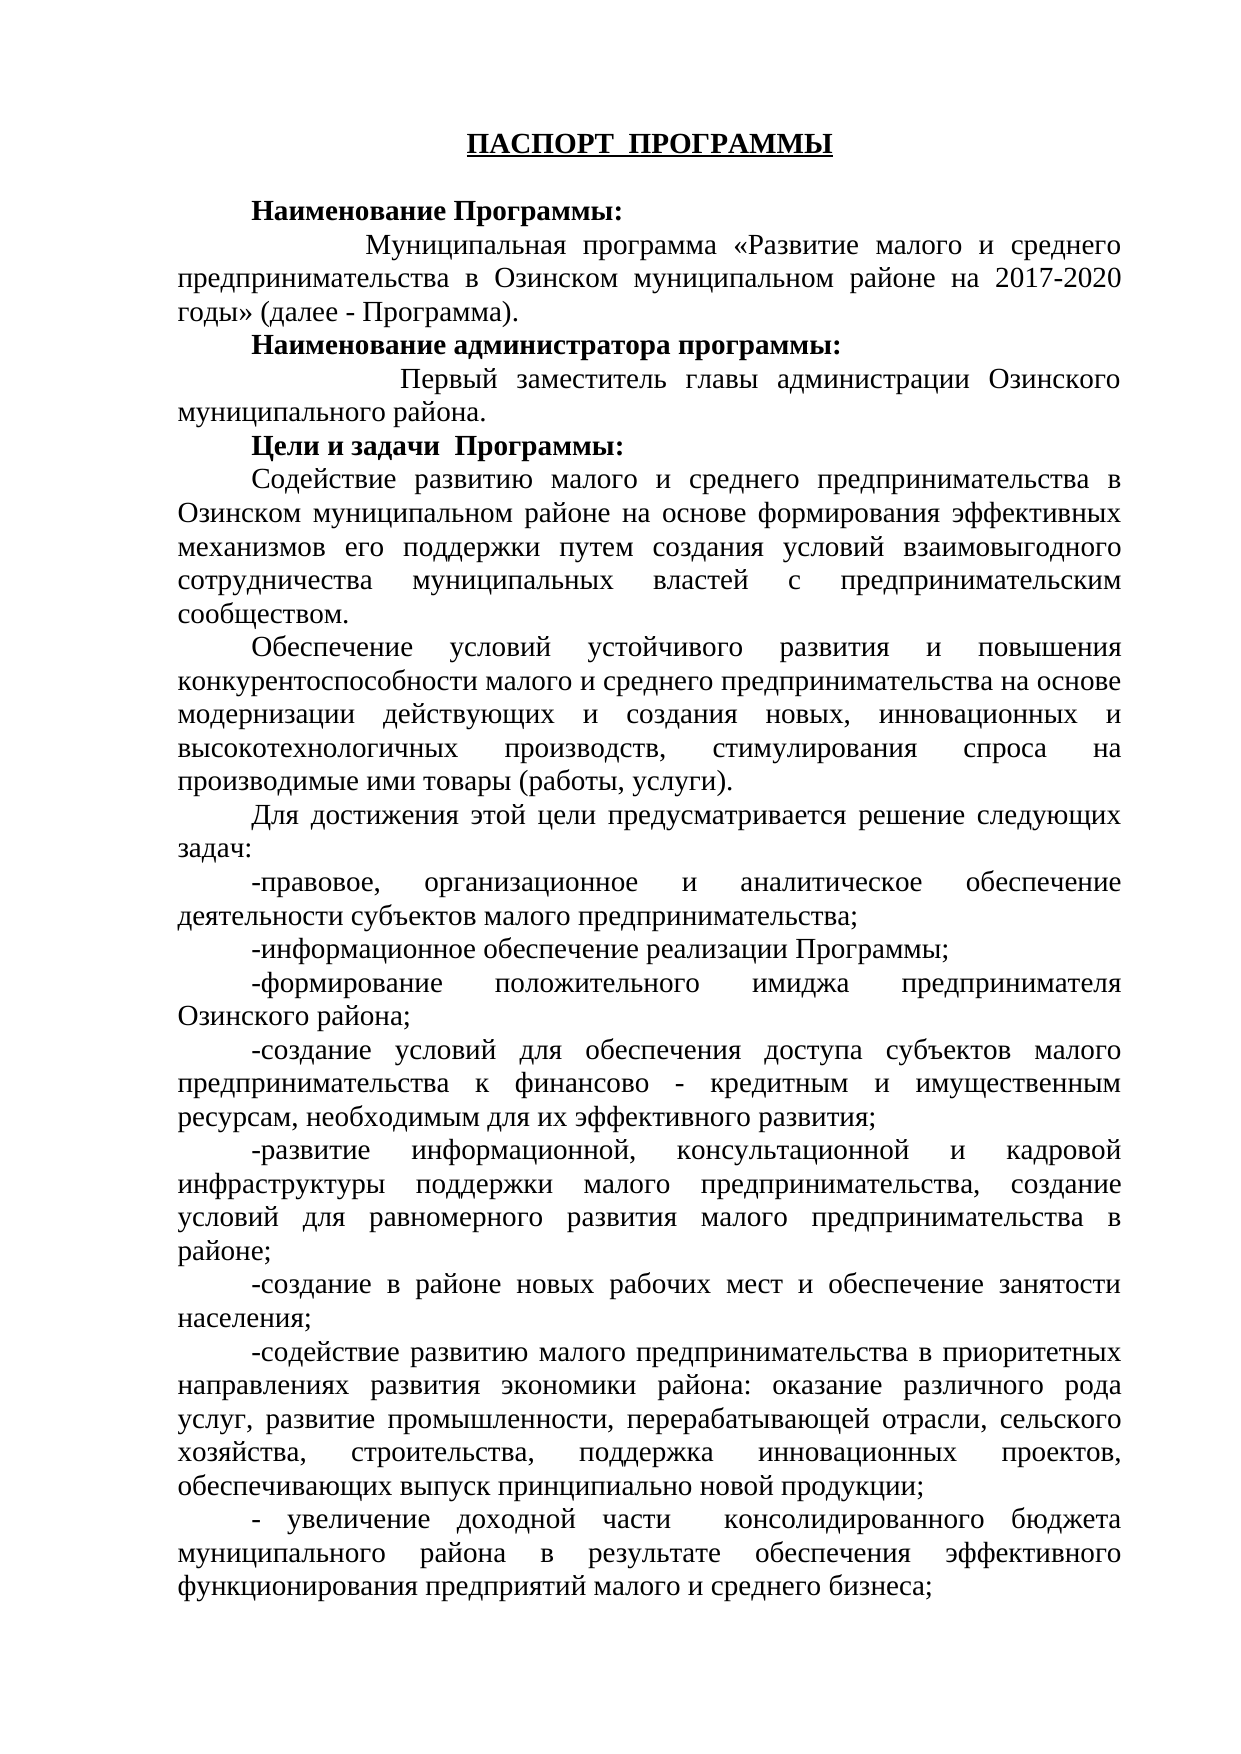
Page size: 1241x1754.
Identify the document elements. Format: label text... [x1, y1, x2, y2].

text -содействие развитию малого предпринимательства в приоритетных направлениях развития экономики района: оказание различного рода услуг, развитие промышленности, перерабатывающей отрасли, сельского хозяйства, строительства, поддержка инновационных проектов, обеспечивающих выпуск принципиально новой продукции; [177, 1334, 1122, 1501]
text Для достижения этой цели предусматривается решение следующих задач: [177, 797, 1122, 864]
text Содействие развитию малого и среднего предпринимательства в Озинском муниципальном районе на основе формирования эффективных механизмов его поддержки путем создания условий взаимовыгодного сотрудничества муниципальных властей с предпринимательским сообществом. [177, 462, 1122, 629]
text -формирование положительного имиджа предпринимателя Озинского района; [177, 965, 1122, 1032]
text -развитие информационной, консультационной и кадровой инфраструктуры поддержки малого предпринимательства, создание условий для равномерного развития малого предпринимательства в районе; [177, 1132, 1122, 1267]
text Муниципальная программа «Развитие малого и среднего предпринимательства в Озинском муниципальном районе на 2017-2020 годы» (далее - Программа). [177, 227, 1122, 327]
text - увеличение доходной части консолидированного бюджета муниципального района в результате обеспечения эффективного функционирования предприятий малого и среднего бизнеса; [177, 1501, 1122, 1602]
text Обеспечение условий устойчивого развития и повышения конкурентоспособности малого и среднего предпринимательства на основе модернизации действующих и создания новых, инновационных и высокотехнологичных производств, стимулирования спроса на производимые ими товары (работы, услуги). [177, 629, 1122, 797]
text Наименование администратора программы: [177, 327, 1122, 361]
text Наименование Программы: [177, 193, 1122, 227]
text Первый заместитель главы администрации Озинского муниципального района. [177, 361, 1122, 428]
text -правовое, организационное и аналитическое обеспечение деятельности субъектов малого предпринимательства; [177, 864, 1122, 931]
text -создание условий для обеспечения доступа субъектов малого предпринимательства к финансово - кредитным и имущественным ресурсам, необходимым для их эффективного развития; [177, 1032, 1122, 1132]
text Цели и задачи Программы: [177, 428, 1122, 462]
title ПАСПОРТ ПРОГРАММЫ [177, 126, 1122, 160]
text -информационное обеспечение реализации Программы; [177, 931, 1122, 965]
text -создание в районе новых рабочих мест и обеспечение занятости населения; [177, 1267, 1122, 1334]
